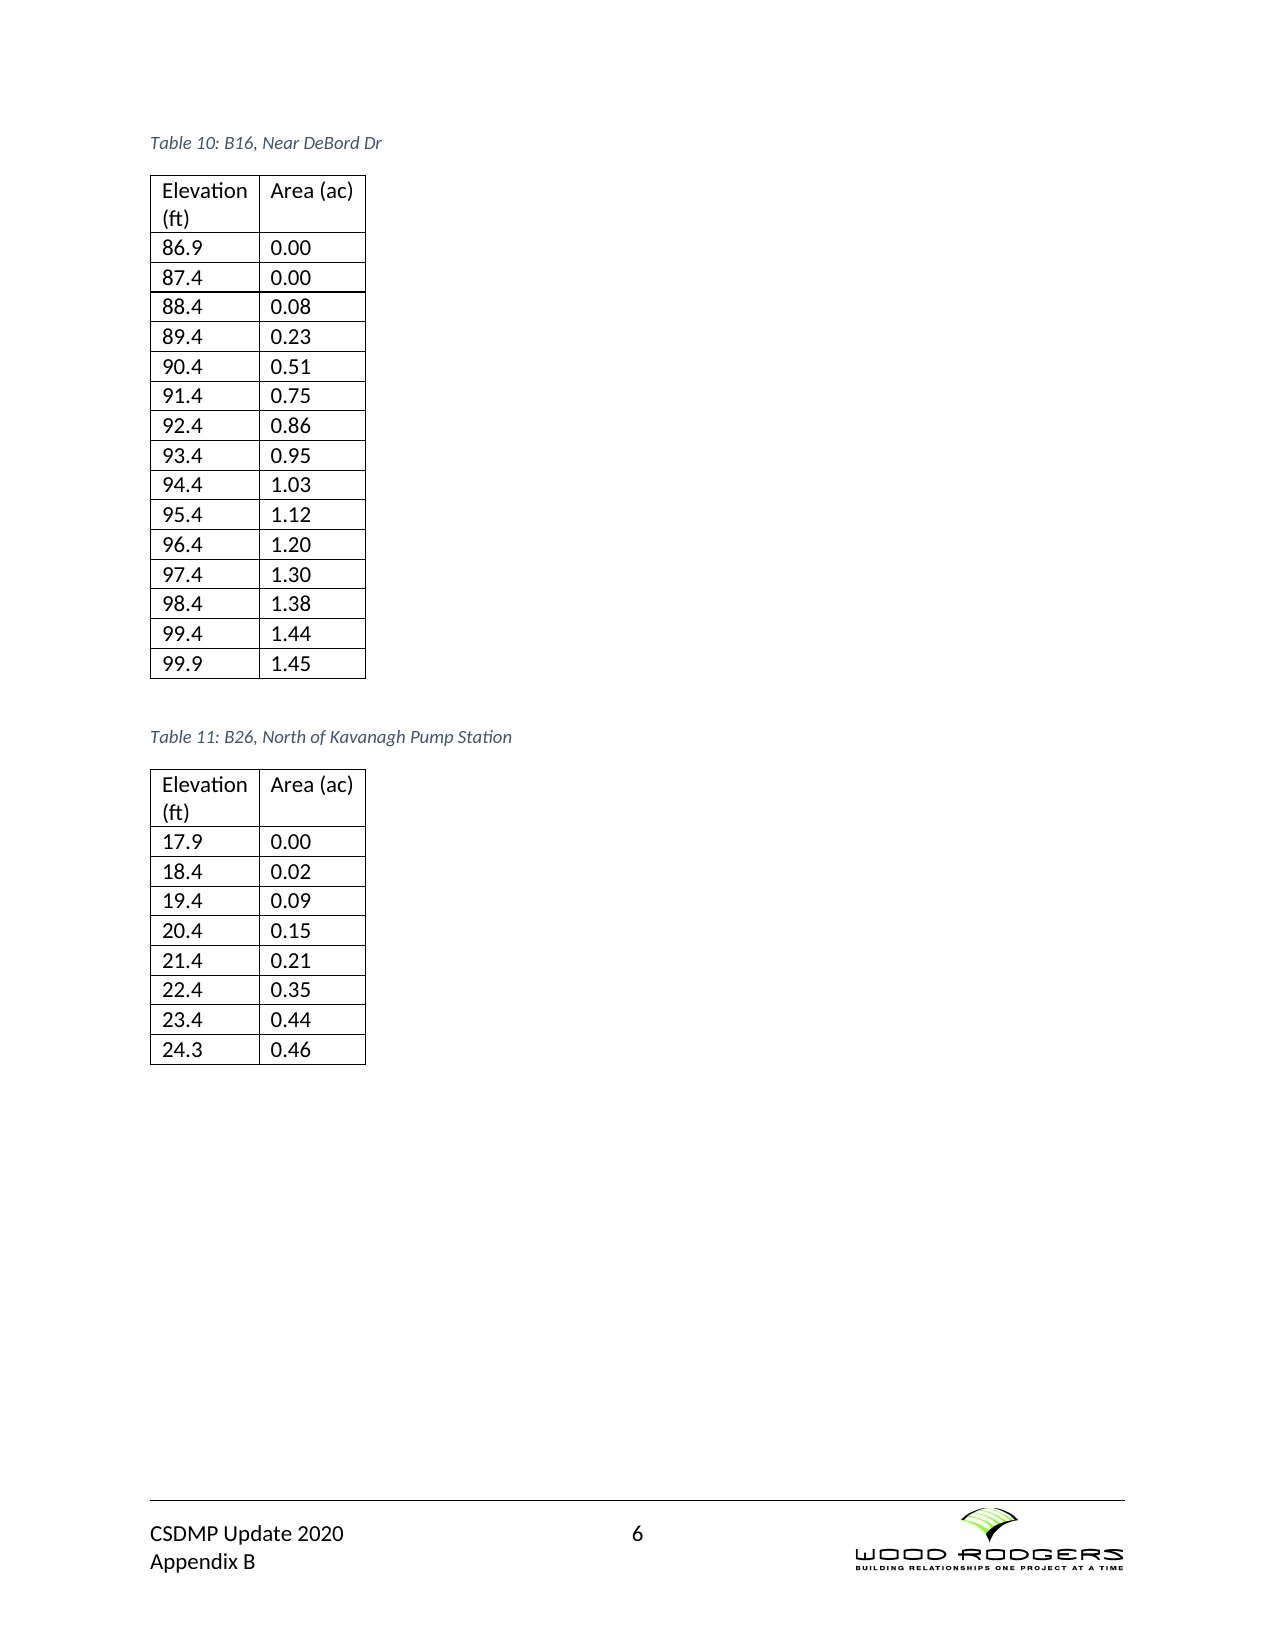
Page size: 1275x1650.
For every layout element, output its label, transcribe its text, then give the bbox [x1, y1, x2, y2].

table_cell 0.00 [260, 263, 365, 291]
table_cell 1.03 [260, 471, 365, 499]
table_cell 97.4 [151, 560, 259, 588]
table_cell 92.4 [151, 411, 259, 440]
table_cell 88.4 [151, 293, 259, 321]
table_header Elevation (ft) [151, 770, 259, 826]
table_cell 1.20 [260, 530, 365, 559]
table_cell 0.08 [260, 293, 365, 321]
table_cell 1.30 [260, 560, 365, 588]
table_cell 1.44 [260, 619, 365, 648]
table_cell 0.95 [260, 441, 365, 469]
table_cell 96.4 [151, 530, 259, 559]
text Table 10: B16, Near DeBord Dr [150, 131, 1125, 154]
table_header Area (ac) [260, 770, 365, 826]
table_cell 0.00 [260, 233, 365, 262]
table_cell 18.4 [151, 857, 259, 886]
table_cell 0.44 [260, 1005, 365, 1034]
table_cell 1.12 [260, 500, 365, 529]
table_cell 0.02 [260, 857, 365, 886]
table_header Area (ac) [260, 176, 365, 232]
table_cell 20.4 [151, 916, 259, 945]
table_cell 19.4 [151, 887, 259, 915]
table_cell 24.3 [151, 1035, 259, 1064]
table_cell 89.4 [151, 322, 259, 351]
table_header Elevation (ft) [151, 176, 259, 232]
table_cell 17.9 [151, 827, 259, 856]
table_cell 95.4 [151, 500, 259, 529]
table_cell 0.35 [260, 976, 365, 1004]
table_cell 0.00 [260, 827, 365, 856]
table_cell 0.51 [260, 352, 365, 381]
table_cell 0.15 [260, 916, 365, 945]
table_cell 0.23 [260, 322, 365, 351]
table_cell 22.4 [151, 976, 259, 1004]
table_cell 1.45 [260, 649, 365, 677]
table_cell 0.21 [260, 946, 365, 974]
table_cell 94.4 [151, 471, 259, 499]
table_cell 0.86 [260, 411, 365, 440]
table_cell 90.4 [151, 352, 259, 381]
table_cell 0.75 [260, 382, 365, 410]
table_cell 98.4 [151, 589, 259, 618]
table_cell 21.4 [151, 946, 259, 974]
table_cell 23.4 [151, 1005, 259, 1034]
text Table 11: B26, North of Kavanagh Pump Station [150, 725, 1125, 748]
table_cell 93.4 [151, 441, 259, 469]
table_cell 1.38 [260, 589, 365, 618]
table_cell 0.46 [260, 1035, 365, 1064]
table_cell 99.4 [151, 619, 259, 648]
table_cell 91.4 [151, 382, 259, 410]
table_cell 87.4 [151, 263, 259, 291]
table_cell 86.9 [151, 233, 259, 262]
picture [855, 1508, 1125, 1583]
table_cell 99.9 [151, 649, 259, 677]
table_cell 0.09 [260, 887, 365, 915]
